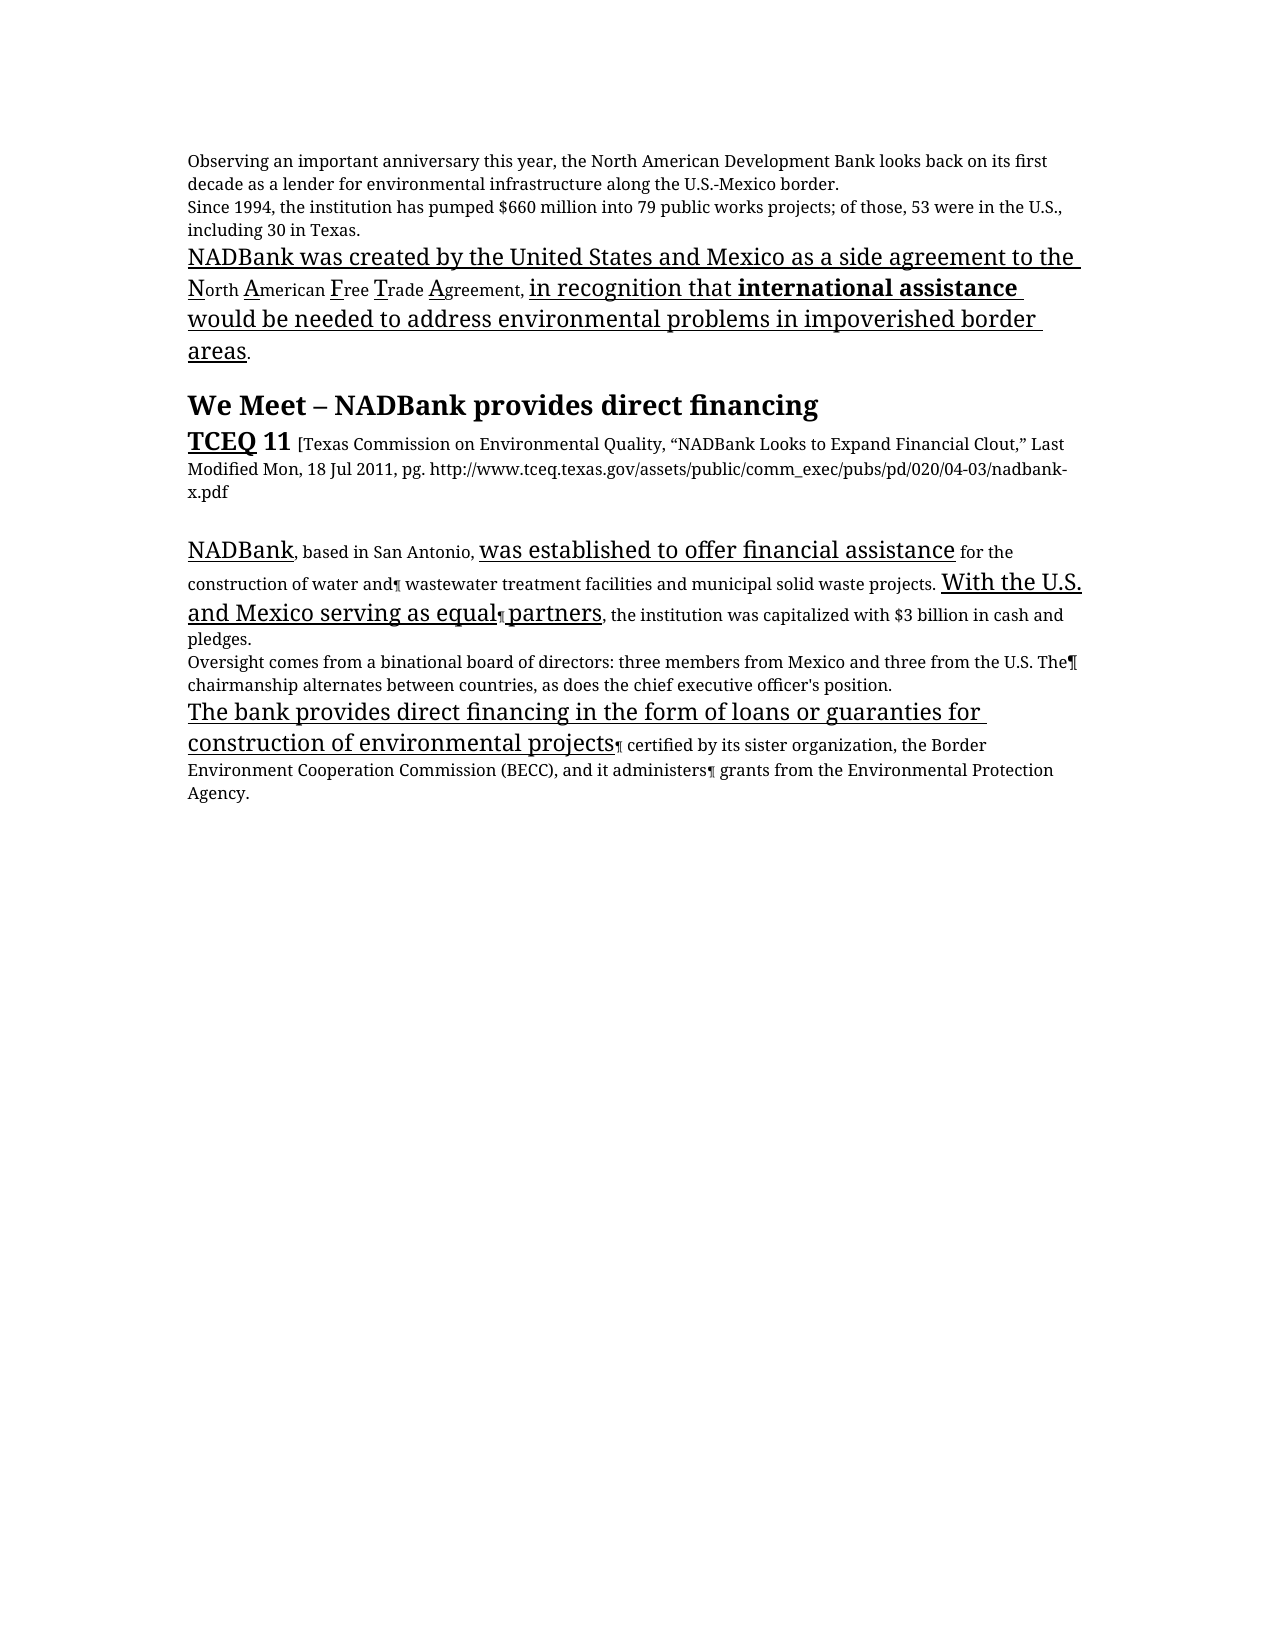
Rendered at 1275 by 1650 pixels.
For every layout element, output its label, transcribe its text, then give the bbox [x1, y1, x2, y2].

text NADBank, based in San Antonio, was established to offer financial assistance for the construction of water and¶ wastewater treatment facilities and municipal solid waste projects. With the U.S. and Mexico serving as equal¶ partners, the institution was capitalized with $3 billion in cash and pledges. [187, 534, 1087, 651]
text Observing an important anniversary this year, the North American Development Bank looks back on its first decade as a lender for environmental infrastructure along the U.S.-Mexico border. [187, 150, 1087, 195]
text The bank provides direct financing in the form of loans or guaranties for construction of environmental projects¶ certified by its sister organization, the Border Environment Cooperation Commission (BECC), and it administers¶ grants from the Environmental Protection Agency. [187, 696, 1087, 804]
subtitle We Meet – NADBank provides direct financing [187, 387, 1087, 423]
text NADBank was created by the United States and Mexico as a side agreement to the North American Free Trade Agreement, in recognition that international assistance would be needed to address environmental problems in impoverished border areas. [187, 241, 1087, 366]
text Oversight comes from a binational board of directors: three members from Mexico and three from the U.S. The¶ chairmanship alternates between countries, as does the chief executive officer's position. [187, 651, 1087, 696]
text Since 1994, the institution has pumped $660 million into 79 public works projects; of those, 53 were in the U.S., including 30 in Texas. [187, 195, 1087, 241]
